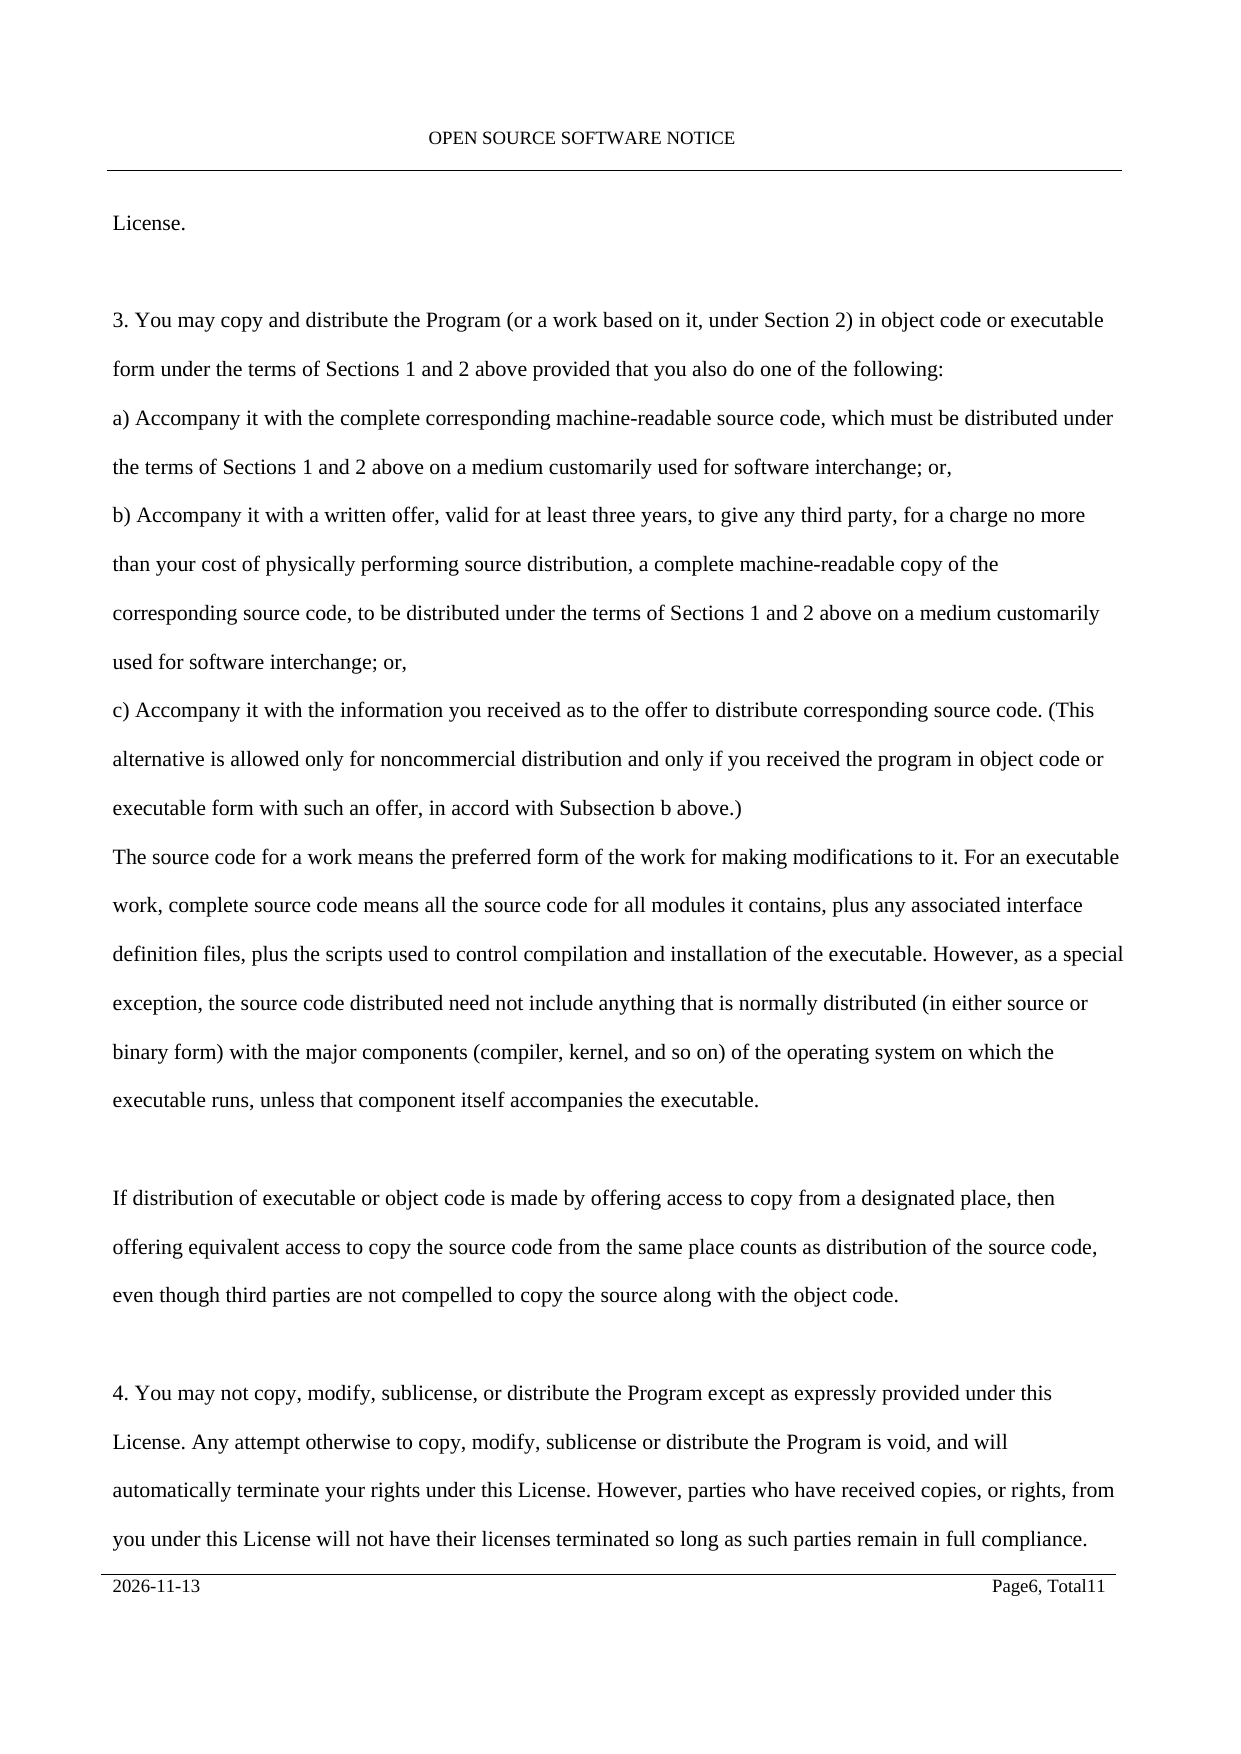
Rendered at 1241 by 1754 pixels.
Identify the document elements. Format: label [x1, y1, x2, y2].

text [112, 206, 1128, 1555]
